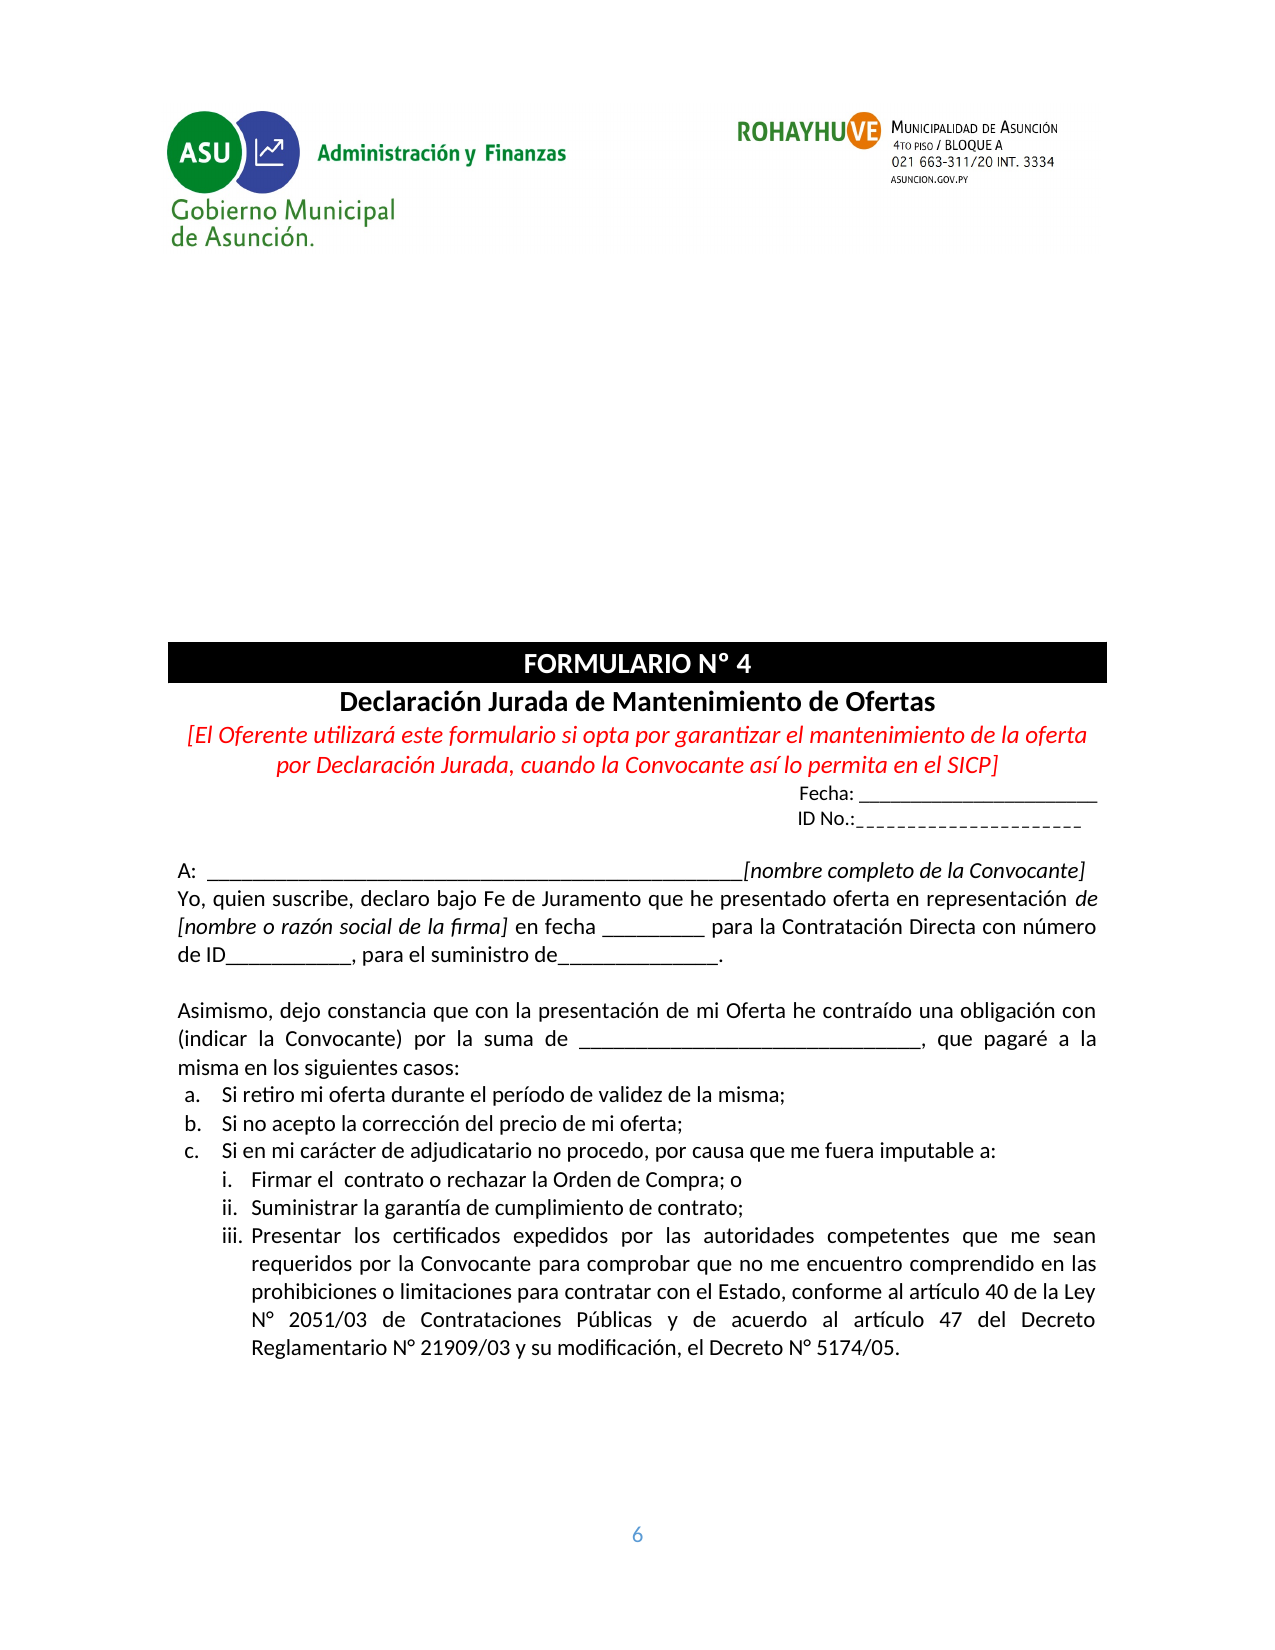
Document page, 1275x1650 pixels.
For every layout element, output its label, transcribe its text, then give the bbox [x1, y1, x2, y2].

subtitle Si en mi carácter de adjudicatario no procedo, por causa que me fuera imputable a: [184, 1137, 1098, 1165]
text A: _______________________________________________[nombre completo de la Convocante] [177, 856, 1098, 884]
text [El Oferente utilizará este formulario si opta por garantizar el mantenimiento de la oferta por Declaración Jurada, cuando la Convocante así lo permita en el SICP] [177, 719, 1098, 780]
text ID No.:______________________ [797, 806, 1098, 831]
subtitle Firmar el contrato o rechazar la Orden de Compra; o [222, 1165, 1098, 1193]
text Yo, quien suscribe, declaro bajo Fe de Juramento que he presentado oferta en representación de [nombre o razón social de la firma] en fecha _________ para la Contratación Directa con número de ID___________, para el suministro de______________. [177, 884, 1098, 968]
subtitle Si no acepto la corrección del precio de mi oferta; [184, 1109, 1098, 1137]
text Asimismo, dejo constancia que con la presentación de mi Oferta he contraído una obligación con (indicar la Convocante) por la suma de ______________________________, que pagaré a la misma en los siguientes casos: [177, 997, 1098, 1081]
picture [161, 103, 1102, 253]
subtitle Si retiro mi oferta durante el período de validez de la misma; [184, 1081, 1098, 1109]
text FORMULARIO Nº 4 [169, 643, 1106, 682]
text Declaración Jurada de Mantenimiento de Ofertas [177, 683, 1098, 719]
subtitle Suministrar la garantía de cumplimiento de contrato; [222, 1193, 1098, 1221]
subtitle Presentar los certificados expedidos por las autoridades competentes que me sean requeridos por la Convocante para comprobar que no me encuentro comprendido en las prohibiciones o limitaciones para contratar con el Estado, conforme al artículo 40 de la Ley N° 2051/03 de Contrataciones Públicas y de acuerdo al artículo 47 del Decreto Reglamentario N° 21909/03 y su modificación, el Decreto N° 5174/05. [222, 1221, 1098, 1361]
text Fecha: _______________________ [177, 780, 1098, 806]
